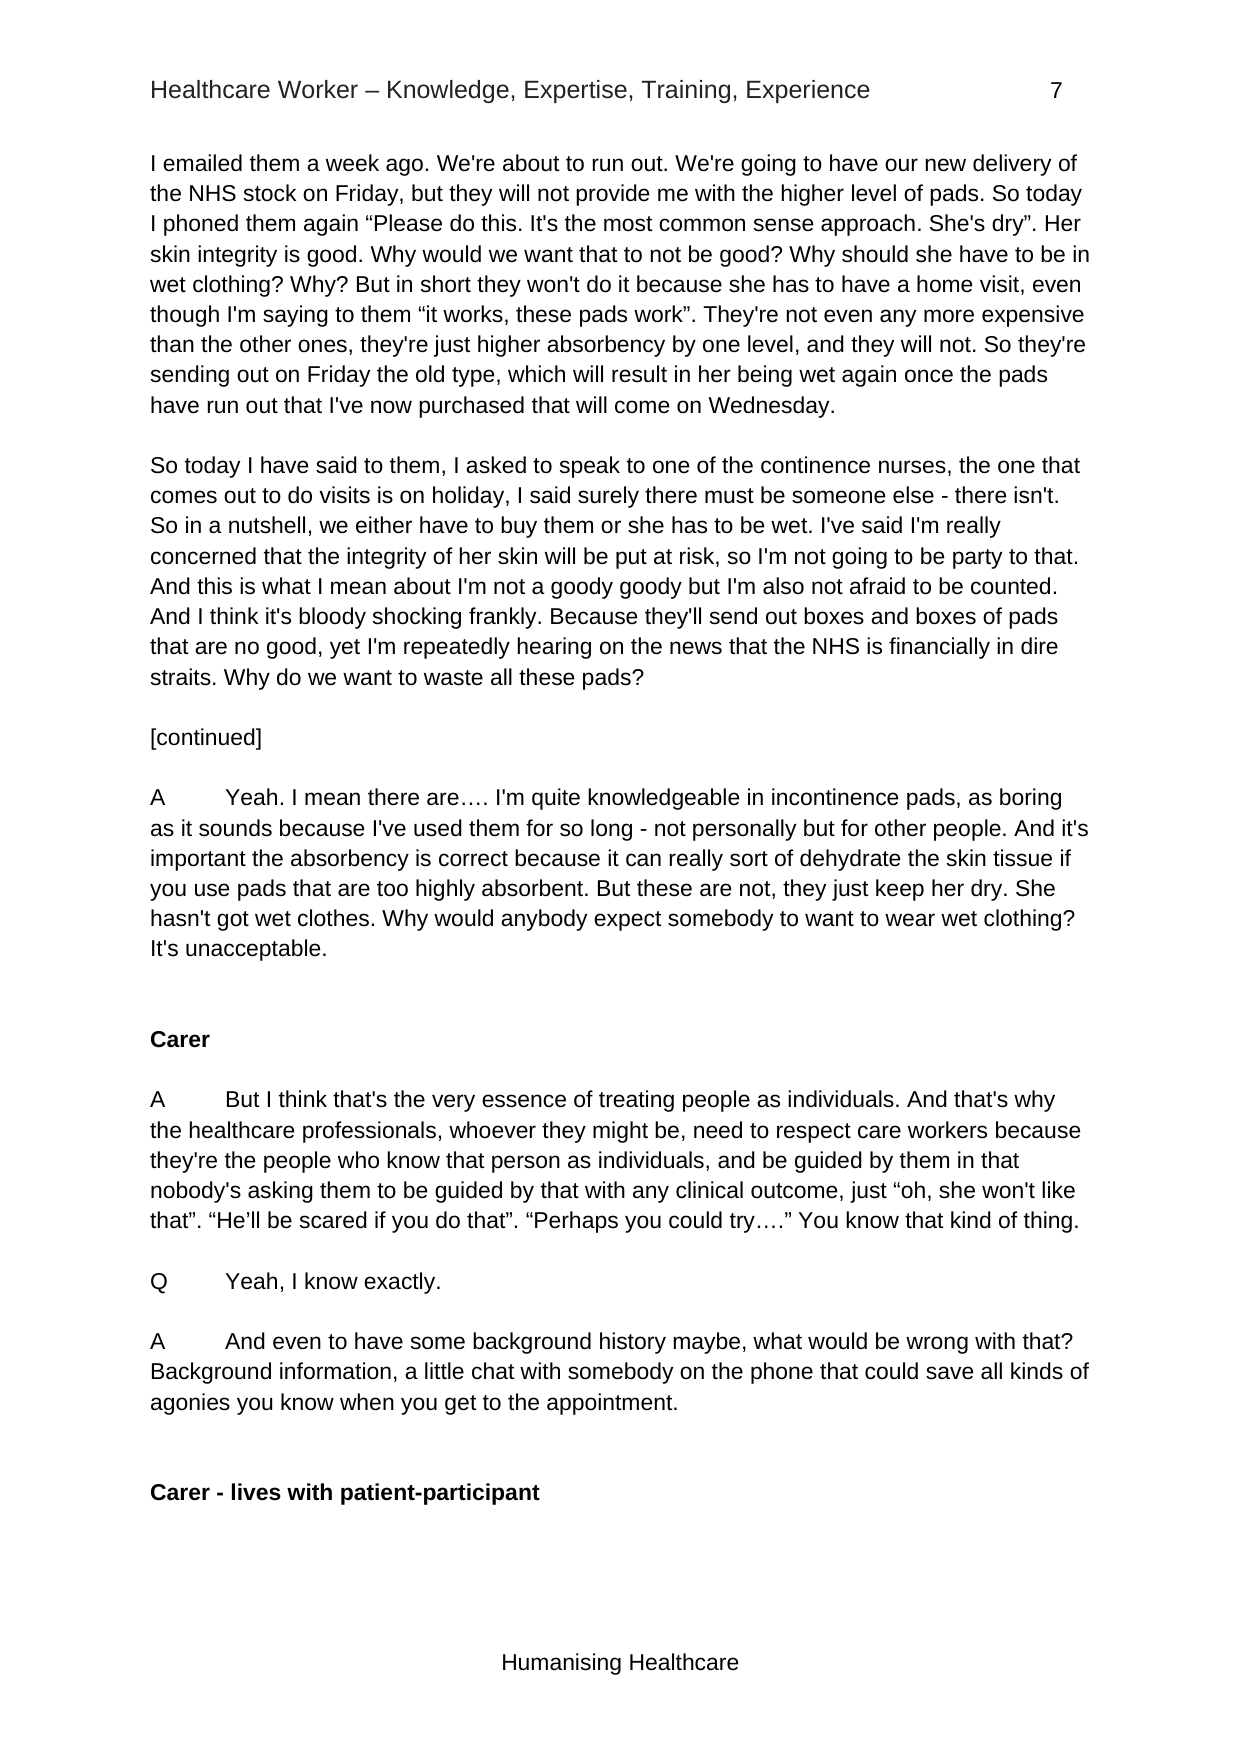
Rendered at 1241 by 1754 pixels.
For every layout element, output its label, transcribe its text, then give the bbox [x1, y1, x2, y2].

text A Yeah. I mean there are…. I'm quite knowledgeable in incontinence pads, as boring as it sounds because I've used them for so long - not personally but for other people. And it's important the absorbency is correct because it can really sort of dehydrate the skin tissue if you use pads that are too highly absorbent. But these are not, they just keep her dry. She hasn't got wet clothes. Why would anybody expect somebody to want to wear wet clothing? It's unacceptable. [150, 784, 1090, 962]
text I emailed them a week ago. We're about to run out. We're going to have our new delivery of the NHS stock on Friday, but they will not provide me with the higher level of pads. So today I phoned them again “Please do this. It's the most common sense approach. She's dry”. Her skin integrity is good. Why would we want that to not be good? Why should she have to be in wet clothing? Why? But in short they won't do it because she has to have a home visit, even though I'm saying to them “it works, these pads work”. They're not even any more expensive than the other ones, they're just higher absorbency by one level, and they will not. So they're sending out on Friday the old type, which will result in her being wet again once the pads have run out that I've now purchased that will come on Wednesday. [150, 150, 1090, 418]
text A And even to have some background history maybe, what would be wrong with that? Background information, a little chat with somebody on the phone that could save all kinds of agonies you know when you get to the appointment. [150, 1328, 1090, 1415]
text Q Yeah, I know exactly. [150, 1268, 1090, 1294]
text So today I have said to them, I asked to speak to one of the continence nurses, the one that comes out to do visits is on holiday, I said surely there must be someone else - there isn't. So in a nutshell, we either have to buy them or she has to be wet. I've said I'm really concerned that the integrity of her skin will be put at risk, so I'm not going to be party to that. And this is what I mean about I'm not a goody goody but I'm also not afraid to be counted. And I think it's bloody shocking frankly. Because they'll send out boxes and boxes of pads that are no good, yet I'm repeatedly hearing on the news that the NHS is financially in dire straits. Why do we want to waste all these pads? [150, 452, 1090, 690]
text [continued] [150, 724, 1090, 750]
text Carer - lives with patient-participant [150, 1479, 1090, 1506]
text A But I think that's the very essence of treating people as individuals. And that's why the healthcare professionals, whoever they might be, need to respect care workers because they're the people who know that person as individuals, and be guided by them in that nobody's asking them to be guided by that with any clinical outcome, just “oh, she won't like that”. “He’ll be scared if you do that”. “Perhaps you could try….” You know that kind of thing. [150, 1086, 1090, 1234]
text Carer [150, 1026, 1090, 1052]
